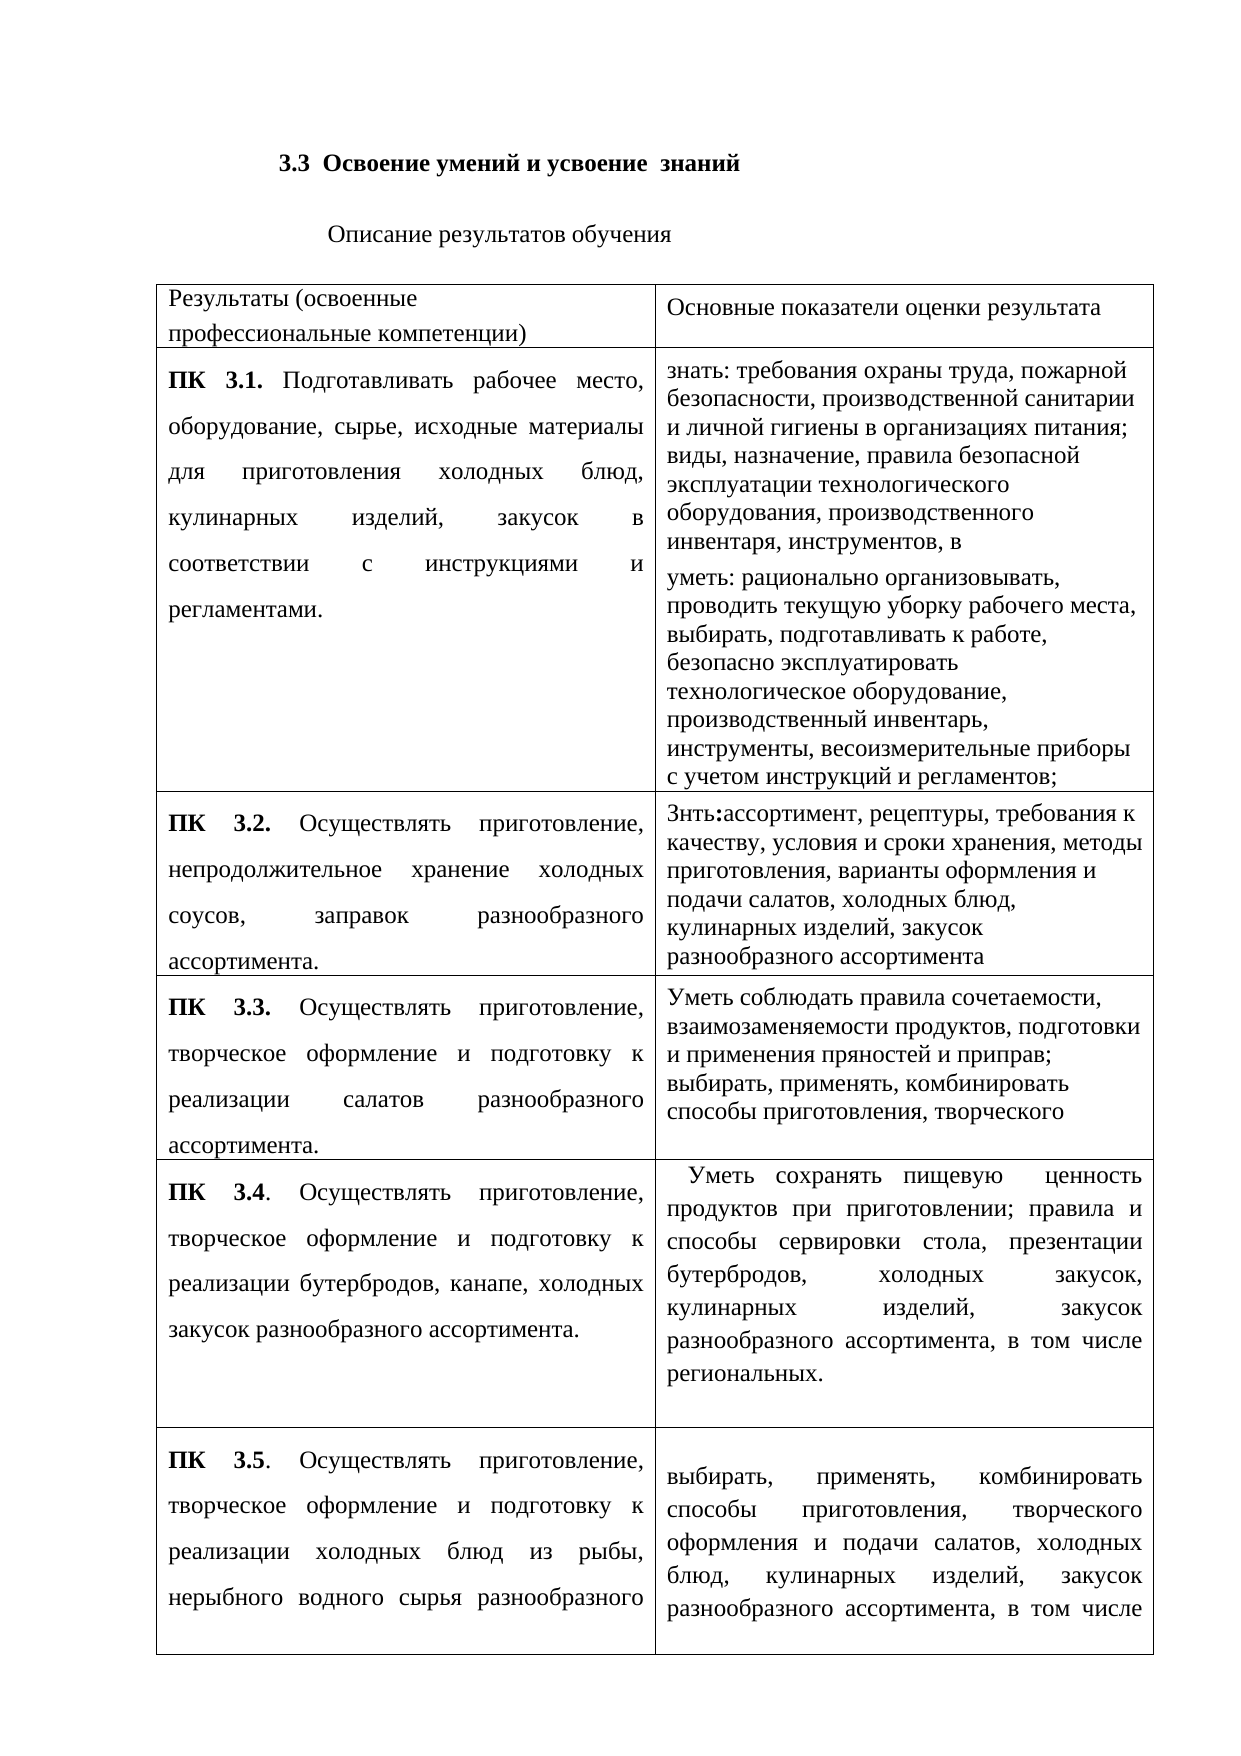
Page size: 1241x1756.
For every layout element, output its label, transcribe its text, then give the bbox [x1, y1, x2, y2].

table_cell Уметь сохранять пищевую ценность продуктов при приготовлении; правила и способы сервировки стола, презентации бутербродов, холодных закусок, кулинарных изделий, закусок разнообразного ассортимента, в том числе региональных. [656, 1160, 1153, 1427]
text Описание результатов обучения [70, 220, 1163, 248]
table_cell Уметь соблюдать правила сочетаемости, взаимозаменяемости продуктов, подготовки и применения пряностей и приправ; выбирать, применять, комбинировать способы приготовления, творческого [656, 976, 1153, 1159]
table_header Результаты (освоенные профессиональные компетенции) [157, 285, 655, 347]
text 3.3 Освоение умений и усвоение знаний [70, 148, 1163, 177]
table_header Основные показатели оценки результата [656, 285, 1153, 347]
table_cell ПК 3.4. Осуществлять приготовление, творческое оформление и подготовку к реализации бутербродов, канапе, холодных закусок разнообразного ассортимента. [157, 1160, 655, 1427]
table_cell ПК 3.3. Осуществлять приготовление, творческое оформление и подготовку к реализации салатов разнообразного ассортимента. [157, 976, 655, 1159]
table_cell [656, 1428, 1153, 1654]
table_cell знать: требования охраны труда, пожарной безопасности, производственной санитарии и личной гигиены в организациях питания; виды, назначение, правила безопасной эксплуатации технологического оборудования, производственного инвентаря, инструментов, в уметь: рационально организовывать, проводить текущую уборку рабочего места, выбирать, подготавливать к работе, безопасно эксплуатировать технологическое оборудование, производственный инвентарь, инструменты, весоизмерительные приборы с учетом инструкций и регламентов; [656, 348, 1153, 791]
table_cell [157, 1428, 655, 1654]
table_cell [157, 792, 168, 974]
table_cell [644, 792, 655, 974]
table_cell Знть:ассортимент, рецептуры, требования к качеству, условия и сроки хранения, методы приготовления, варианты оформления и подачи салатов, холодных блюд, кулинарных изделий, закусок разнообразного ассортимента [656, 792, 1153, 974]
table_cell ПК 3.1. Подготавливать рабочее место, оборудование, сырье, исходные материалы для приготовления холодных блюд, кулинарных изделий, закусок в соответствии с инструкциями и регламентами. [157, 348, 655, 791]
